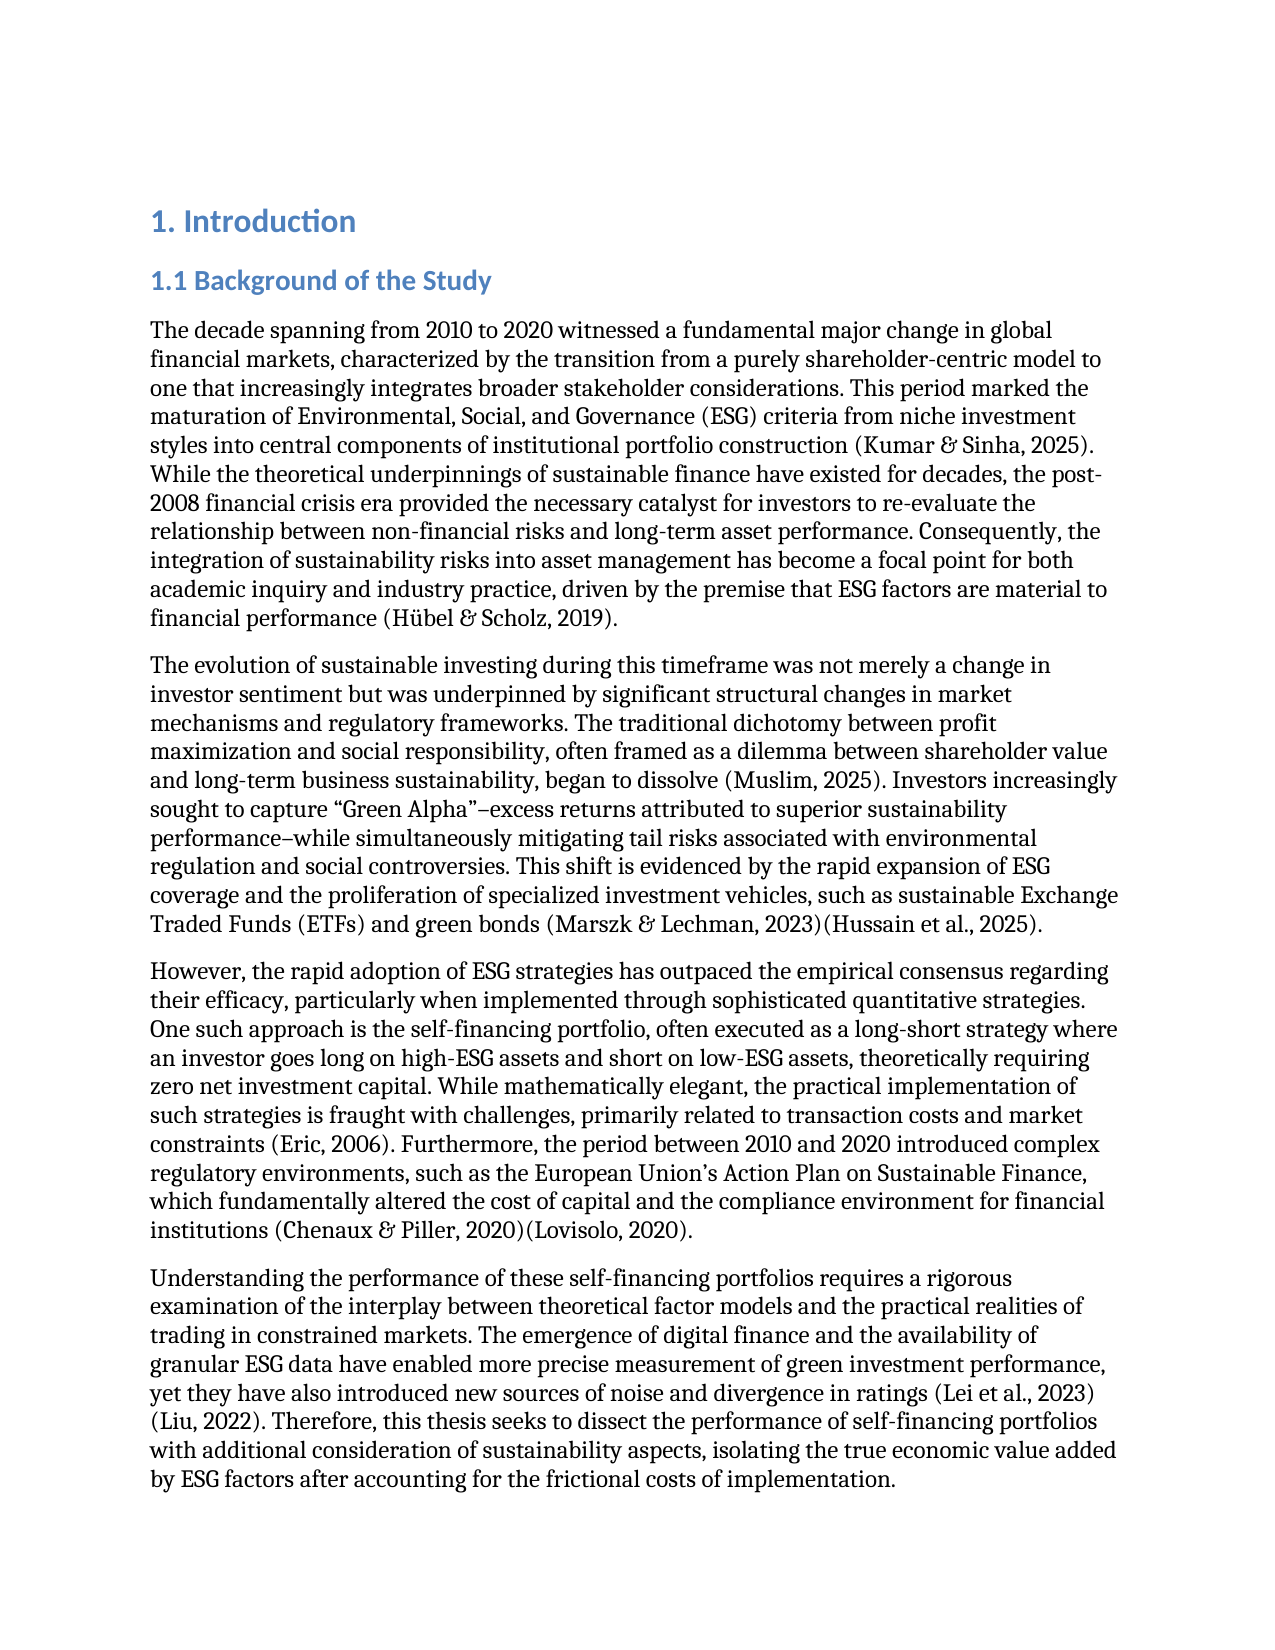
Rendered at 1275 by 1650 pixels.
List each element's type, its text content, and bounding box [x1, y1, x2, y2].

subtitle 1. Introduction [150, 200, 1125, 241]
text The decade spanning from 2010 to 2020 witnessed a fundamental major change in global financial markets, characterized by the transition from a purely shareholder-centric model to one that increasingly integrates broader stakeholder considerations. This period marked the maturation of Environmental, Social, and Governance (ESG) criteria from niche investment styles into central components of institutional portfolio construction (Kumar & Sinha, 2025). While the theoretical underpinnings of sustainable finance have existed for decades, the post-2008 financial crisis era provided the necessary catalyst for investors to re-evaluate the relationship between non-financial risks and long-term asset performance. Consequently, the integration of sustainability risks into asset management has become a focal point for both academic inquiry and industry practice, driven by the premise that ESG factors are material to financial performance (Hübel & Scholz, 2019). [150, 316, 1125, 632]
text Understanding the performance of these self-financing portfolios requires a rigorous examination of the interplay between theoretical factor models and the practical realities of trading in constrained markets. The emergence of digital finance and the availability of granular ESG data have enabled more precise measurement of green investment performance, yet they have also introduced new sources of noise and divergence in ratings (Lei et al., 2023)(Liu, 2022). Therefore, this thesis seeks to dissect the performance of self-financing portfolios with additional consideration of sustainability aspects, isolating the true economic value added by ESG factors after accounting for the frictional costs of implementation. [150, 1263, 1125, 1493]
subtitle 1.1 Background of the Study [150, 262, 1125, 297]
text However, the rapid adoption of ESG strategies has outpaced the empirical consensus regarding their efficacy, particularly when implemented through sophisticated quantitative strategies. One such approach is the self-financing portfolio, often executed as a long-short strategy where an investor goes long on high-ESG assets and short on low-ESG assets, theoretically requiring zero net investment capital. While mathematically elegant, the practical implementation of such strategies is fraught with challenges, primarily related to transaction costs and market constraints (Eric, 2006). Furthermore, the period between 2010 and 2020 introduced complex regulatory environments, such as the European Union’s Action Plan on Sustainable Finance, which fundamentally altered the cost of capital and the compliance environment for financial institutions (Chenaux & Piller, 2020)(Lovisolo, 2020). [150, 957, 1125, 1245]
text The evolution of sustainable investing during this timeframe was not merely a change in investor sentiment but was underpinned by significant structural changes in market mechanisms and regulatory frameworks. The traditional dichotomy between profit maximization and social responsibility, often framed as a dilemma between shareholder value and long-term business sustainability, began to dissolve (Muslim, 2025). Investors increasingly sought to capture “Green Alpha”–excess returns attributed to superior sustainability performance–while simultaneously mitigating tail risks associated with environmental regulation and social controversies. This shift is evidenced by the rapid expansion of ESG coverage and the proliferation of specialized investment vehicles, such as sustainable Exchange Traded Funds (ETFs) and green bonds (Marszk & Lechman, 2023)(Hussain et al., 2025). [150, 651, 1125, 938]
